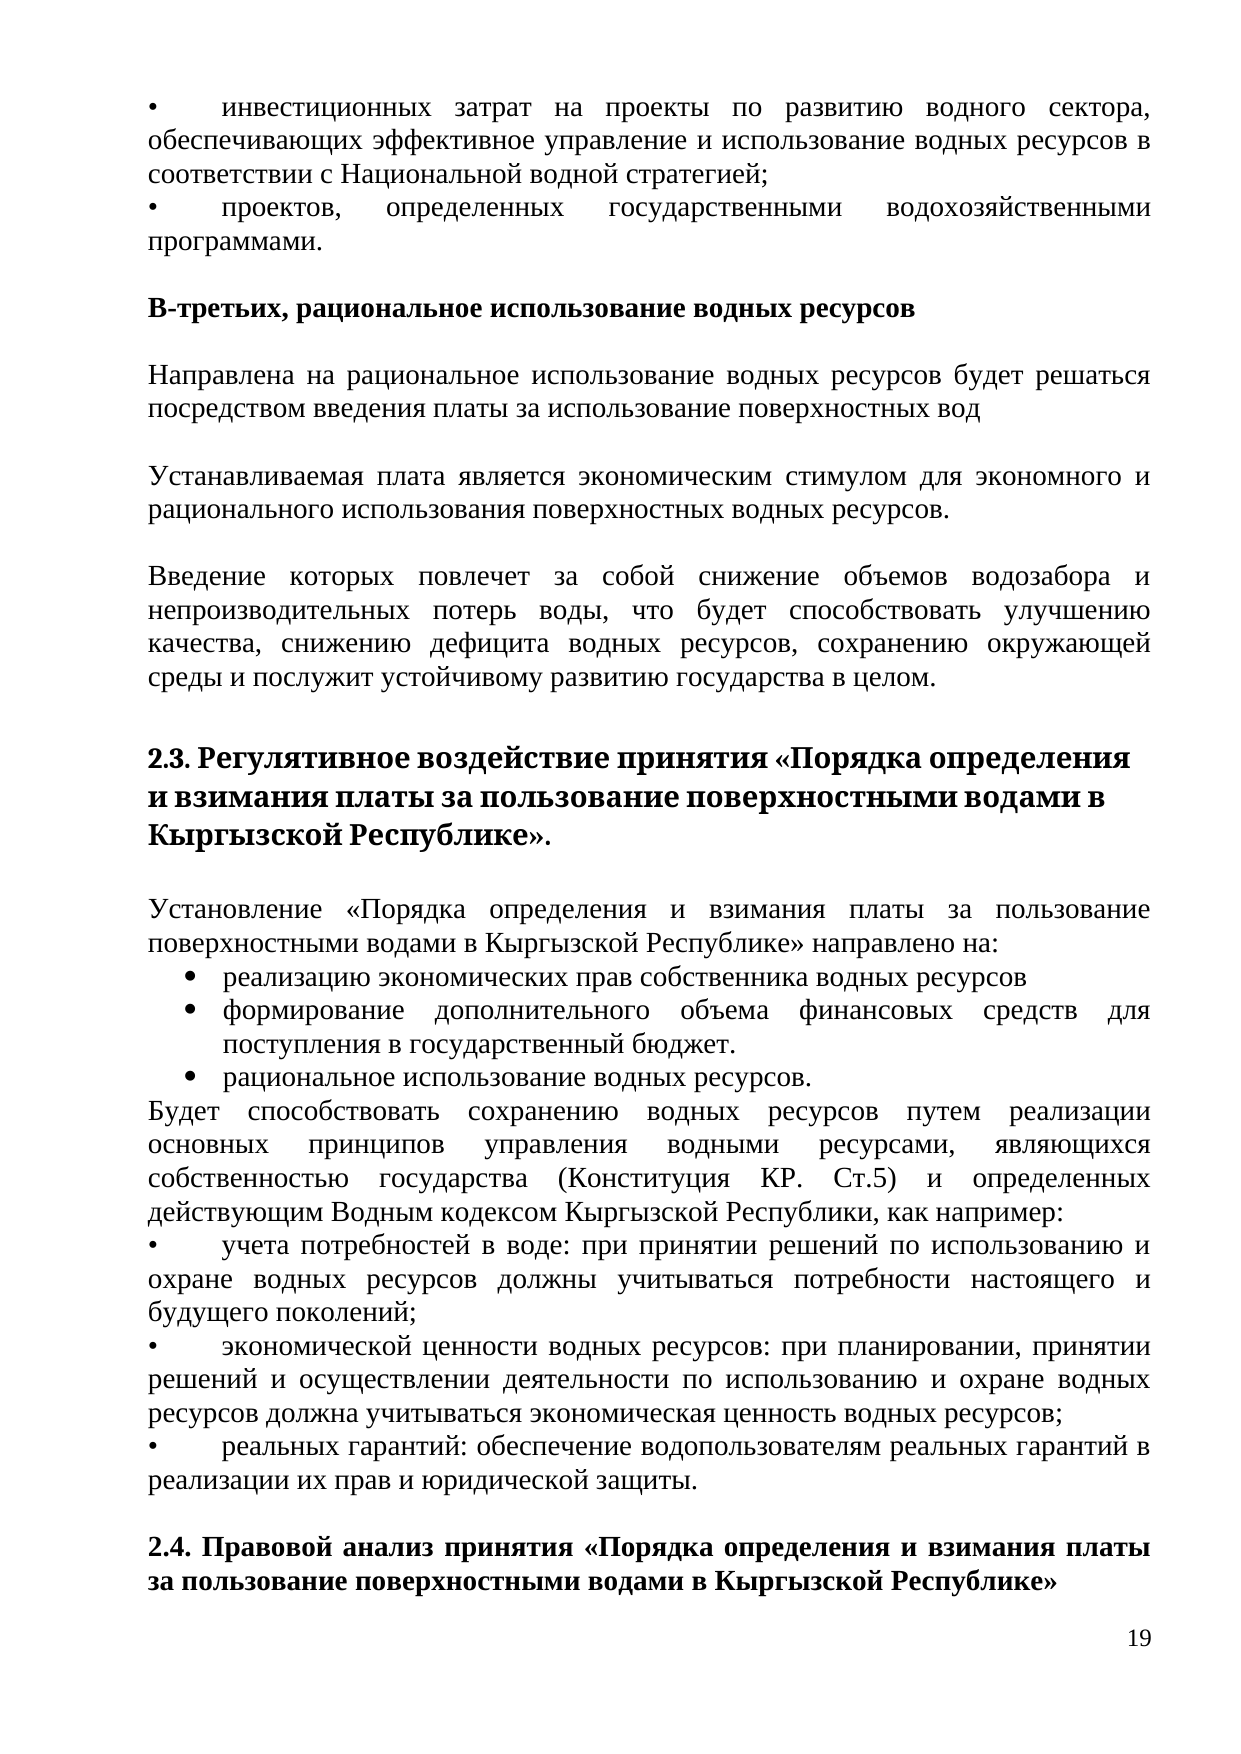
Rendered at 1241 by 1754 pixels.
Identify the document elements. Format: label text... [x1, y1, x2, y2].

text • учета потребностей в воде: при принятии решений по использованию и охране водных ресурсов должны учитываться потребности настоящего и будущего поколений; [148, 1227, 1152, 1328]
text Направлена на рациональное использование водных ресурсов будет решаться посредством введения платы за использование поверхностных вод [148, 357, 1152, 424]
text Устанавливаемая плата является экономическим стимулом для экономного и рационального использования поверхностных водных ресурсов. [148, 458, 1152, 525]
text • экономической ценности водных ресурсов: при планировании, принятии решений и осуществлении деятельности по использованию и охране водных ресурсов должна учитываться экономическая ценность водных ресурсов; [148, 1328, 1152, 1428]
text • инвестиционных затрат на проекты по развитию водного сектора, обеспечивающих эффективное управление и использование водных ресурсов в соответствии с Национальной водной стратегией; [148, 89, 1152, 189]
list реализацию экономических прав собственника водных ресурсов [185, 959, 1152, 992]
list формирование дополнительного объема финансовых средств для поступления в государственный бюджет. [185, 992, 1152, 1059]
text 2.4. Правовой анализ принятия «Порядка определения и взимания платы за пользование поверхностными водами в Кыргызской Республике» [148, 1529, 1152, 1596]
subtitle 2.3. Регулятивное воздействие принятия «Порядка определения и взимания платы за пользование поверхностными водами в Кыргызской Республике». [148, 742, 1152, 853]
text Будет способствовать сохранению водных ресурсов путем реализации основных принципов управления водными ресурсами, являющихся собственностью государства (Конституция КР. Ст.5) и определенных действующим Водным кодексом Кыргызской Республики, как например: [148, 1093, 1152, 1227]
text Введение которых повлечет за собой снижение объемов водозабора и непроизводительных потерь воды, что будет способствовать улучшению качества, снижению дефицита водных ресурсов, сохранению окружающей среды и послужит устойчивому развитию государства в целом. [148, 558, 1152, 692]
text • проектов, определенных государственными водохозяйственными программами. [148, 189, 1152, 256]
text • реальных гарантий: обеспечение водопользователям реальных гарантий в реализации их прав и юридической защиты. [148, 1428, 1152, 1496]
list рациональное использование водных ресурсов. [185, 1059, 1152, 1093]
text В-третьих, рациональное использование водных ресурсов [148, 290, 1152, 323]
text Установление «Порядка определения и взимания платы за пользование поверхностными водами в Кыргызской Республике» направлено на: [148, 892, 1152, 959]
